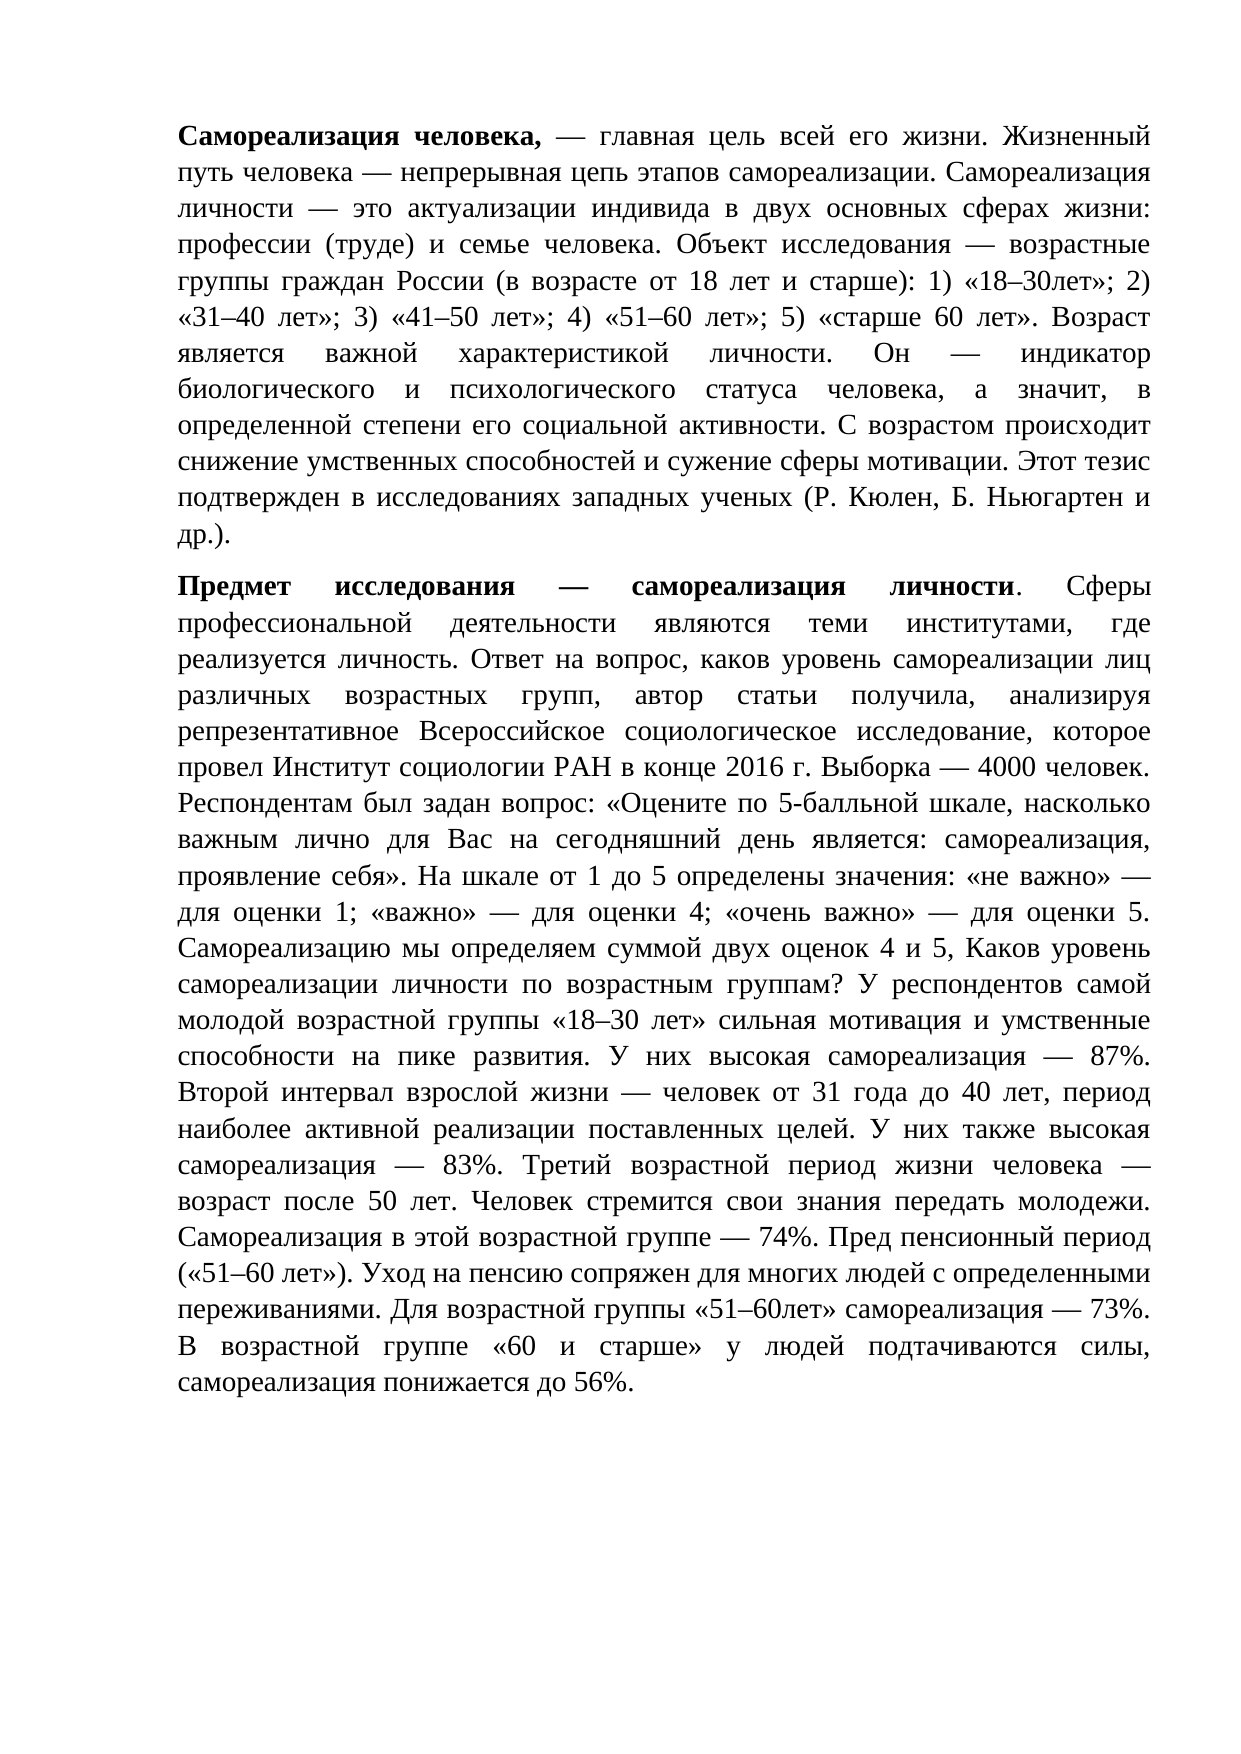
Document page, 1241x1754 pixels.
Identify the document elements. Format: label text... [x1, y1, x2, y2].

text Предмет исследования — самореализация личности. Сферы профессиональной деятельности являются теми институтами, где реализуется личность. Ответ на вопрос, каков уровень самореализации лиц различных возрастных групп, автор статьи получила, анализируя репрезентативное Всероссийское социологическое исследование, которое провел Институт социологии РАН в конце 2016 г. Выборка — 4000 человек. Респондентам был задан вопрос: «Оцените по 5-балльной шкале, насколько важным лично для Вас на сегодняшний день является: самореализация, проявление себя». На шкале от 1 до 5 определены значения: «не важно» — для оценки 1; «важно» — для оценки 4; «очень важно» — для оценки 5. Самореализацию мы определяем суммой двух оценок 4 и 5, Каков уровень самореализации личности по возрастным группам? У респондентов самой молодой возрастной группы «18–30 лет» сильная мотивация и умственные способности на пике развития. У них высокая самореализация — 87%. Второй интервал взрослой жизни — человек от 31 года до 40 лет, период наиболее активной реализации поставленных целей. У них также высокая самореализация — 83%. Третий возрастной период жизни человека — возраст после 50 лет. Человек стремится свои знания передать молодежи. Самореализация в этой возрастной группе — 74%. Пред пенсионный период («51–60 лет»). Уход на пенсию сопряжен для многих людей с определенными переживаниями. Для возрастной группы «51–60лет» самореализация — 73%. В возрастной группе «60 и старше» у людей подтачиваются силы, самореализация понижается до 56%. [177, 568, 1152, 1397]
text Самореализация человека, — главная цель всей его жизни. Жизненный путь человека — непрерывная цепь этапов самореализации. Самореализация личности — это актуализации индивида в двух основных сферах жизни: профессии (труде) и семье человека. Объект исследования — возрастные группы граждан России (в возрасте от 18 лет и старше): 1) «18–30лет»; 2) «31–40 лет»; 3) «41–50 лет»; 4) «51–60 лет»; 5) «старше 60 лет». Возраст является важной характеристикой личности. Он — индикатор биологического и психологического статуса человека, а значит, в определенной степени его социальной активности. С возрастом происходит снижение умственных способностей и сужение сферы мотивации. Этот тезис подтвержден в исследованиях западных ученых (Р. Кюлен, Б. Ньюгартен и др.). [177, 118, 1152, 549]
